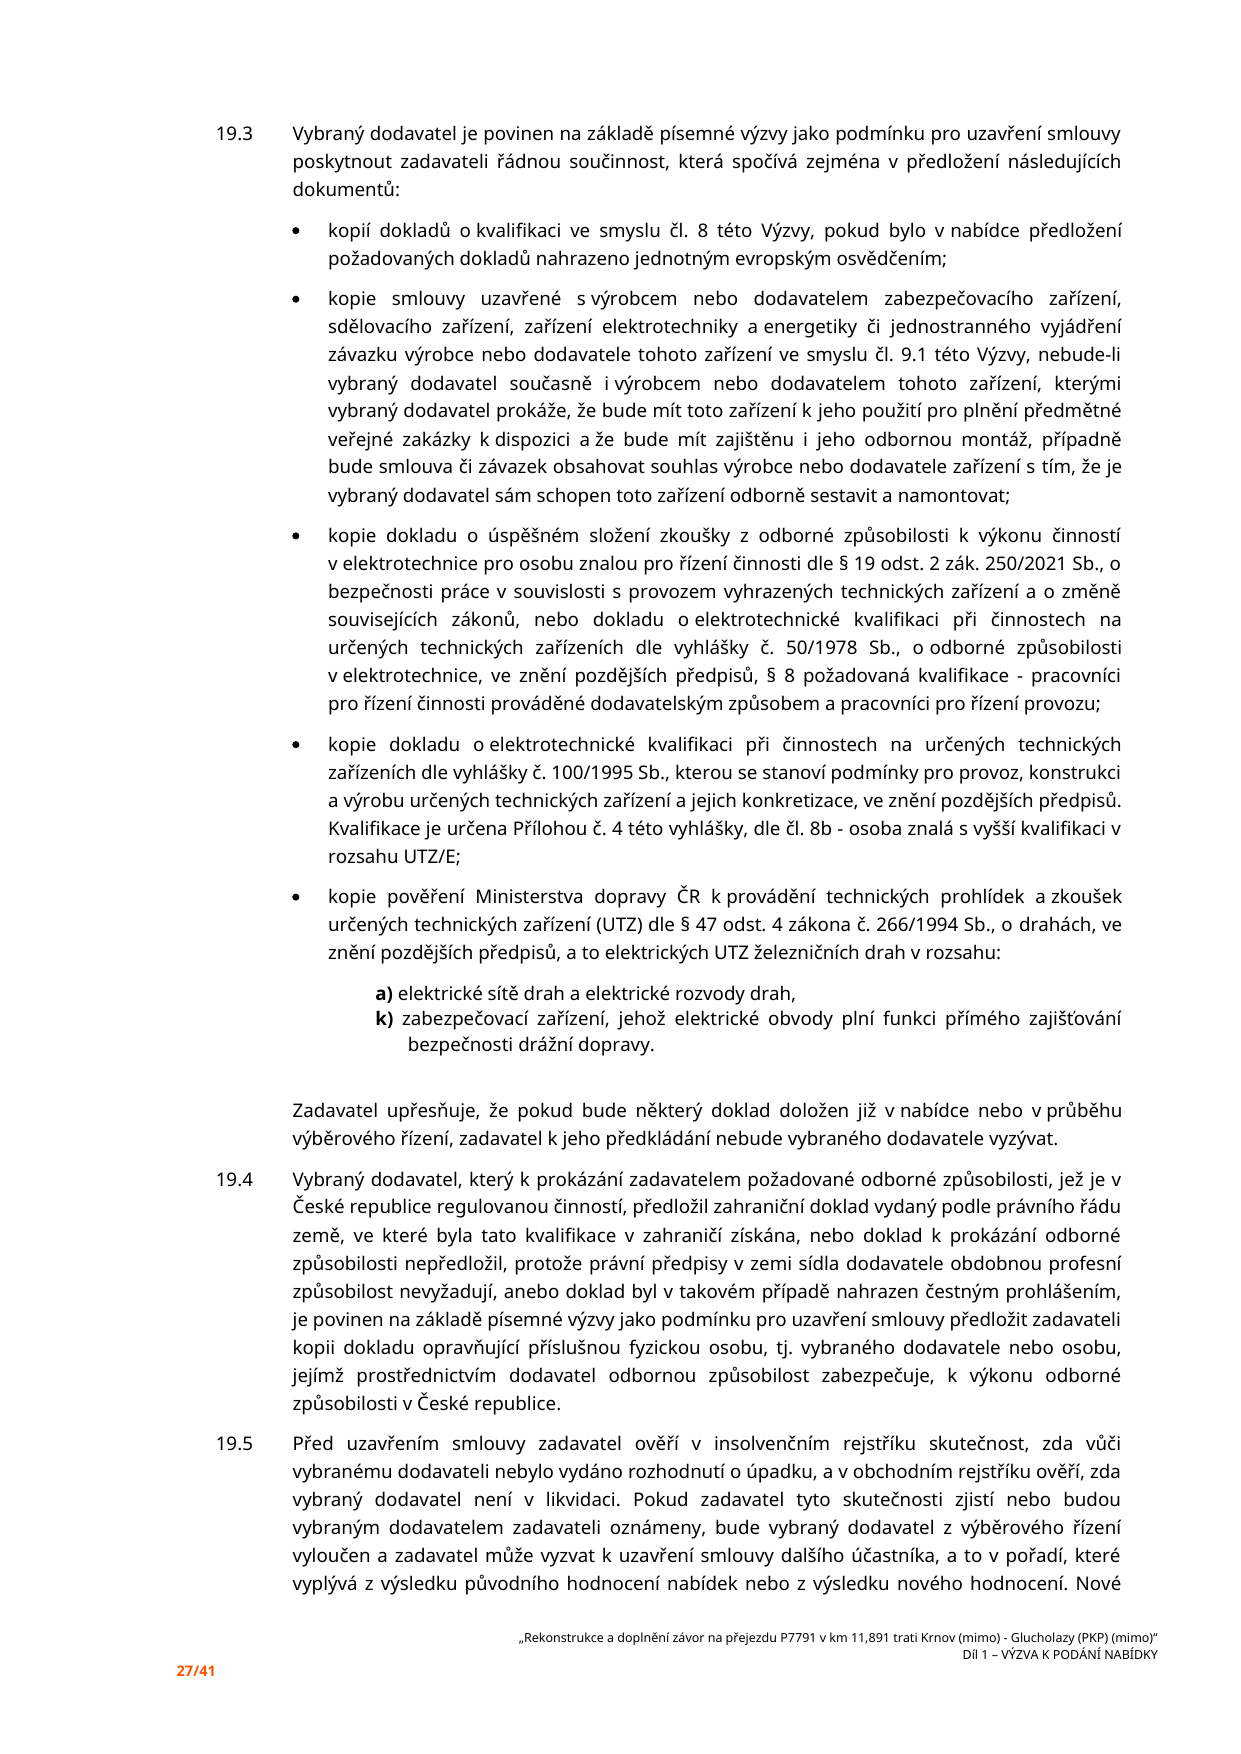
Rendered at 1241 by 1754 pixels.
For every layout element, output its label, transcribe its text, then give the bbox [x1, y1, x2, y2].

text kopie pověření Ministerstva dopravy ČR k provádění technických prohlídek a zkoušek určených technických zařízení (UTZ) dle § 47 odst. 4 zákona č. 266/1994 Sb., o drahách, ve znění pozdějších předpisů, a to elektrických UTZ železničních drah v rozsahu: [292, 884, 1122, 965]
list k) zabezpečovací zařízení, jehož elektrické obvody plní funkci přímého zajišťování bezpečnosti drážní dopravy. [375, 1006, 1122, 1057]
text Zadavatel upřesňuje, že pokud bude některý doklad doložen již v nabídce nebo v průběhu výběrového řízení, zadavatel k jeho předkládání nebude vybraného dodavatele vyzývat. [292, 1097, 1122, 1151]
text kopie dokladu o elektrotechnické kvalifikaci při činnostech na určených technických zařízeních dle vyhlášky č. 100/1995 Sb., kterou se stanoví podmínky pro provoz, konstrukci a výrobu určených technických zařízení a jejich konkretizace, ve znění pozdějších předpisů. Kvalifikace je určena Přílohou č. 4 této vyhlášky, dle čl. 8b - osoba znalá s vyšší kvalifikaci v rozsahu UTZ/E; [292, 731, 1122, 869]
text kopie dokladu o úspěšném složení zkoušky z odborné způsobilosti k výkonu činností v elektrotechnice pro osobu znalou pro řízení činnosti dle § 19 odst. 2 zák. 250/2021 Sb., o bezpečnosti práce v souvislosti s provozem vyhrazených technických zařízení a o změně souvisejících zákonů, nebo dokladu o elektrotechnické kvalifikaci při činnostech na určených technických zařízeních dle vyhlášky č. 50/1978 Sb., o odborné způsobilosti v elektrotechnice, ve znění pozdějších předpisů, § 8 požadovaná kvalifikace - pracovníci pro řízení činnosti prováděné dodavatelským způsobem a pracovníci pro řízení provozu; [292, 522, 1122, 716]
text Vybraný dodavatel, který k prokázání zadavatelem požadované odborné způsobilosti, jež je v České republice regulovanou činností, předložil zahraniční doklad vydaný podle právního řádu země, ve které byla tato kvalifikace v zahraničí získána, nebo doklad k prokázání odborné způsobilosti nepředložil, protože právní předpisy v zemi sídla dodavatele obdobnou profesní způsobilost nevyžadují, anebo doklad byl v takovém případě nahrazen čestným prohlášením, je povinen na základě písemné výzvy jako podmínku pro uzavření smlouvy předložit zadavateli kopii dokladu opravňující příslušnou fyzickou osobu, tj. vybraného dodavatele nebo osobu, jejímž prostřednictvím dodavatel odbornou způsobilost zabezpečuje, k výkonu odborné způsobilosti v České republice. [216, 1166, 1122, 1416]
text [216, 1431, 1122, 1596]
text Vybraný dodavatel je povinen na základě písemné výzvy jako podmínku pro uzavření smlouvy poskytnout zadavateli řádnou součinnost, která spočívá zejména v předložení následujících dokumentů: [216, 121, 1122, 202]
list a) elektrické sítě drah a elektrické rozvody drah, [338, 980, 1122, 1006]
text kopie smlouvy uzavřené s výrobcem nebo dodavatelem zabezpečovacího zařízení, sdělovacího zařízení, zařízení elektrotechniky a energetiky či jednostranného vyjádření závazku výrobce nebo dodavatele tohoto zařízení ve smyslu čl. 9.1 této Výzvy, nebude-li vybraný dodavatel současně i výrobcem nebo dodavatelem tohoto zařízení, kterými vybraný dodavatel prokáže, že bude mít toto zařízení k jeho použití pro plnění předmětné veřejné zakázky k dispozici a že bude mít zajištěnu i jeho odbornou montáž, případně bude smlouva či závazek obsahovat souhlas výrobce nebo dodavatele zařízení s tím, že je vybraný dodavatel sám schopen toto zařízení odborně sestavit a namontovat; [292, 286, 1122, 507]
text kopií dokladů o kvalifikaci ve smyslu čl. 8 této Výzvy, pokud bylo v nabídce předložení požadovaných dokladů nahrazeno jednotným evropským osvědčením; [292, 217, 1122, 271]
